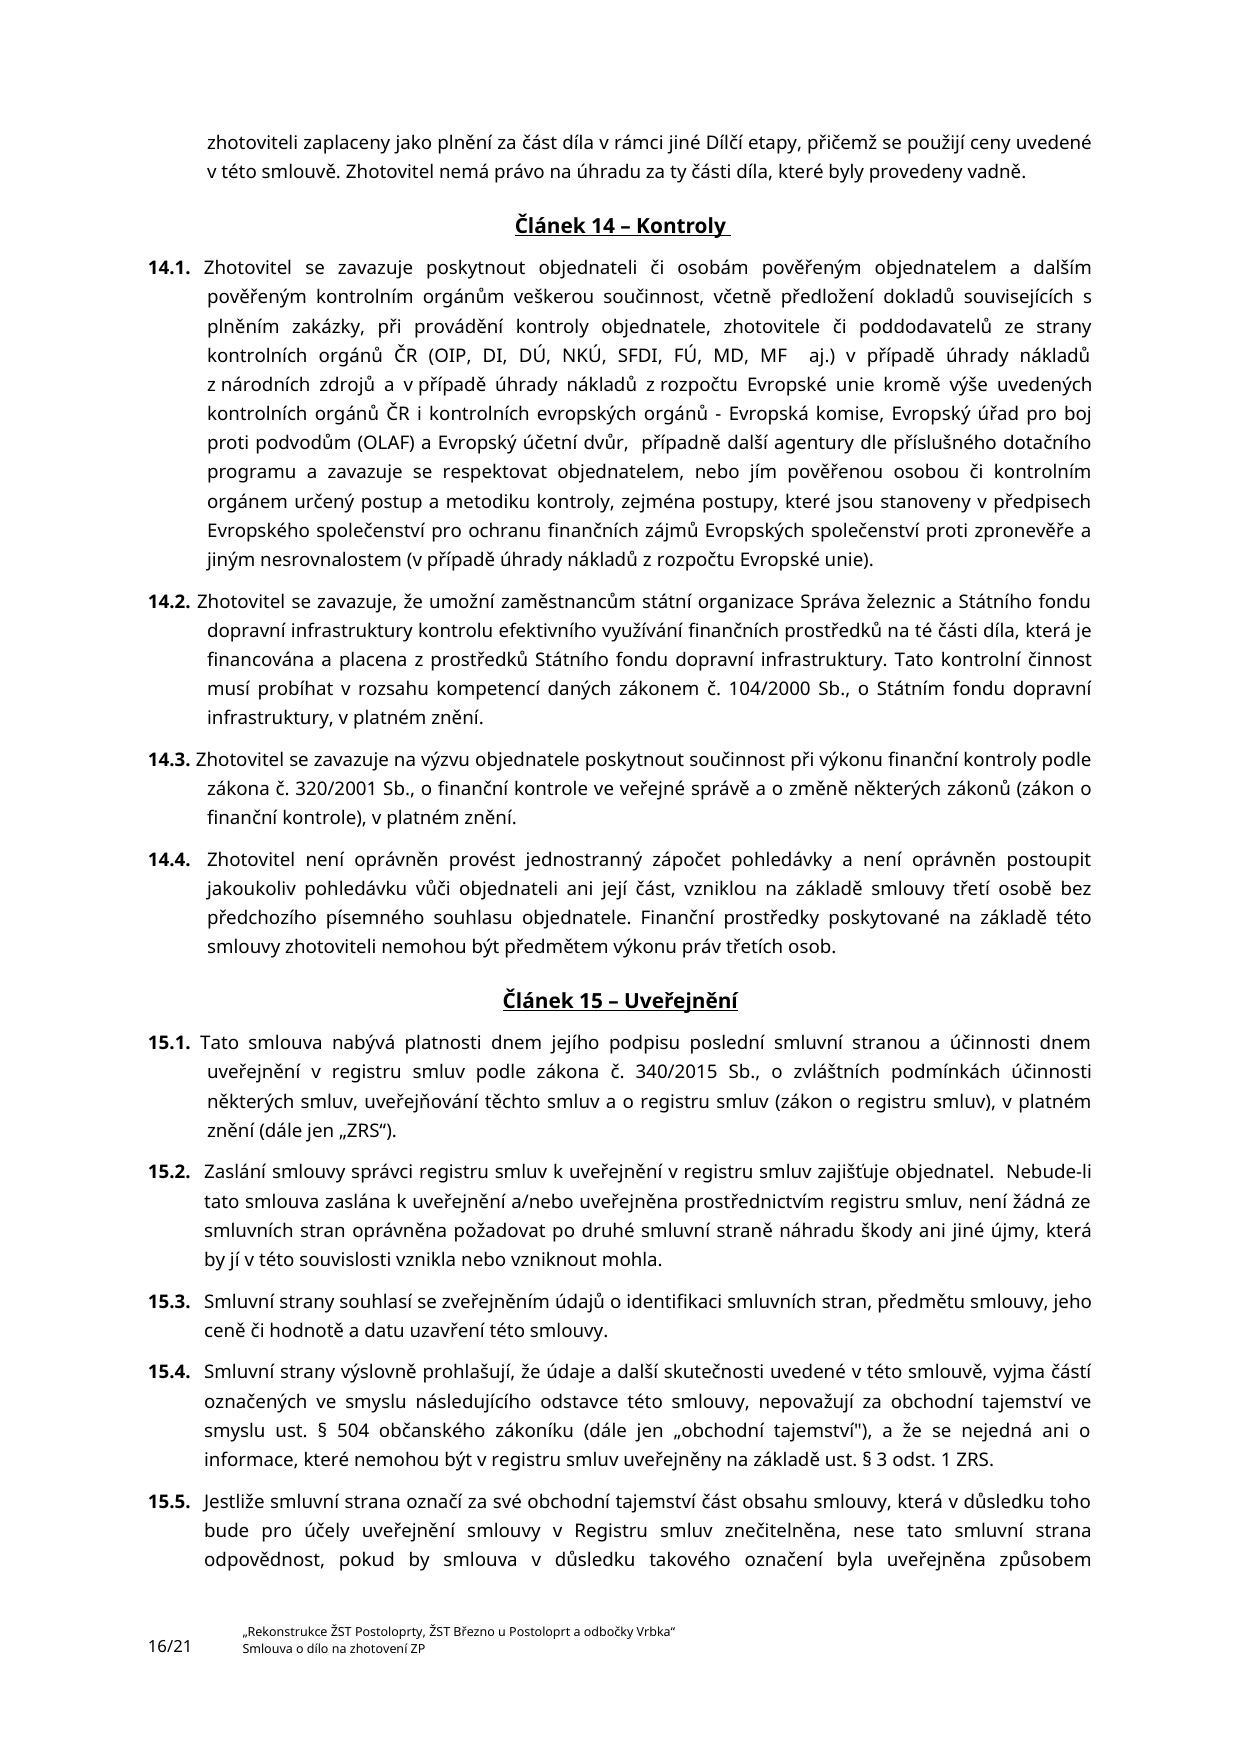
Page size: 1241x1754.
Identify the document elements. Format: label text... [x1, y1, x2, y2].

subtitle Článek 15 – Uveřejnění [148, 985, 1092, 1014]
text 15.2. Zaslání smlouvy správci registru smluv k uveřejnění v registru smluv zajišťuje objednatel. Nebude-li tato smlouva zaslána k uveřejnění a/nebo uveřejněna prostřednictvím registru smluv, není žádná ze smluvních stran oprávněna požadovat po druhé smluvní straně náhradu škody ani jiné újmy, která by jí v této souvislosti vznikla nebo vzniknout mohla. [148, 1156, 1092, 1272]
text 14.1. Zhotovitel se zavazuje poskytnout objednateli či osobám pověřeným objednatelem a dalším pověřeným kontrolním orgánům veškerou součinnost, včetně předložení dokladů souvisejících s plněním zakázky, při provádění kontroly objednatele, zhotovitele či poddodavatelů ze strany kontrolních orgánů ČR (OIP, DI, DÚ, NKÚ, SFDI, FÚ, MD, MF aj.) v případě úhrady nákladů z národních zdrojů a v případě úhrady nákladů z rozpočtu Evropské unie kromě výše uvedených kontrolních orgánů ČR i kontrolních evropských orgánů - Evropská komise, Evropský úřad pro boj proti podvodům (OLAF) a Evropský účetní dvůr, případně další agentury dle příslušného dotačního programu a zavazuje se respektovat objednatelem, nebo jím pověřenou osobou či kontrolním orgánem určený postup a metodiku kontroly, zejména postupy, které jsou stanoveny v předpisech Evropského společenství pro ochranu finančních zájmů Evropských společenství proti zpronevěře a jiným nesrovnalostem (v případě úhrady nákladů z rozpočtu Evropské unie). [148, 251, 1092, 572]
text 15.1. Tato smlouva nabývá platnosti dnem jejího podpisu poslední smluvní stranou a účinnosti dnem uveřejnění v registru smluv podle zákona č. 340/2015 Sb., o zvláštních podmínkách účinnosti některých smluv, uveřejňování těchto smluv a o registru smluv (zákon o registru smluv), v platném znění (dále jen „ZRS“). [148, 1026, 1092, 1143]
text 14.2. Zhotovitel se zavazuje, že umožní zaměstnancům státní organizace Správa železnic a Státního fondu dopravní infrastruktury kontrolu efektivního využívání finančních prostředků na té části díla, která je financována a placena z prostředků Státního fondu dopravní infrastruktury. Tato kontrolní činnost musí probíhat v rozsahu kompetencí daných zákonem č. 104/2000 Sb., o Státním fondu dopravní infrastruktury, v platném znění. [148, 585, 1092, 731]
text 14.3. Zhotovitel se zavazuje na výzvu objednatele poskytnout součinnost při výkonu finanční kontroly podle zákona č. 320/2001 Sb., o finanční kontrole ve veřejné správě a o změně některých zákonů (zákon o finanční kontrole), v platném znění. [148, 743, 1092, 831]
text 15.3. Smluvní strany souhlasí se zveřejněním údajů o identifikaci smluvních stran, předmětu smlouvy, jeho ceně či hodnotě a datu uzavření této smlouvy. [148, 1285, 1092, 1343]
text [148, 126, 1092, 185]
text 15.4. Smluvní strany výslovně prohlašují, že údaje a další skutečnosti uvedené v této smlouvě, vyjma částí označených ve smyslu následujícího odstavce této smlouvy, nepovažují za obchodní tajemství ve smyslu ust. § 504 občanského zákoníku (dále jen „obchodní tajemství"), a že se nejedná ani o informace, které nemohou být v registru smluv uveřejněny na základě ust. § 3 odst. 1 ZRS. [148, 1356, 1092, 1472]
subtitle Článek 14 – Kontroly [148, 210, 1092, 239]
text 14.4. Zhotovitel není oprávněn provést jednostranný zápočet pohledávky a není oprávněn postoupit jakoukoliv pohledávku vůči objednateli ani její část, vzniklou na základě smlouvy třetí osobě bez předchozího písemného souhlasu objednatele. Finanční prostředky poskytované na základě této smlouvy zhotoviteli nemohou být předmětem výkonu práv třetích osob. [148, 843, 1092, 960]
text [148, 1485, 1092, 1572]
